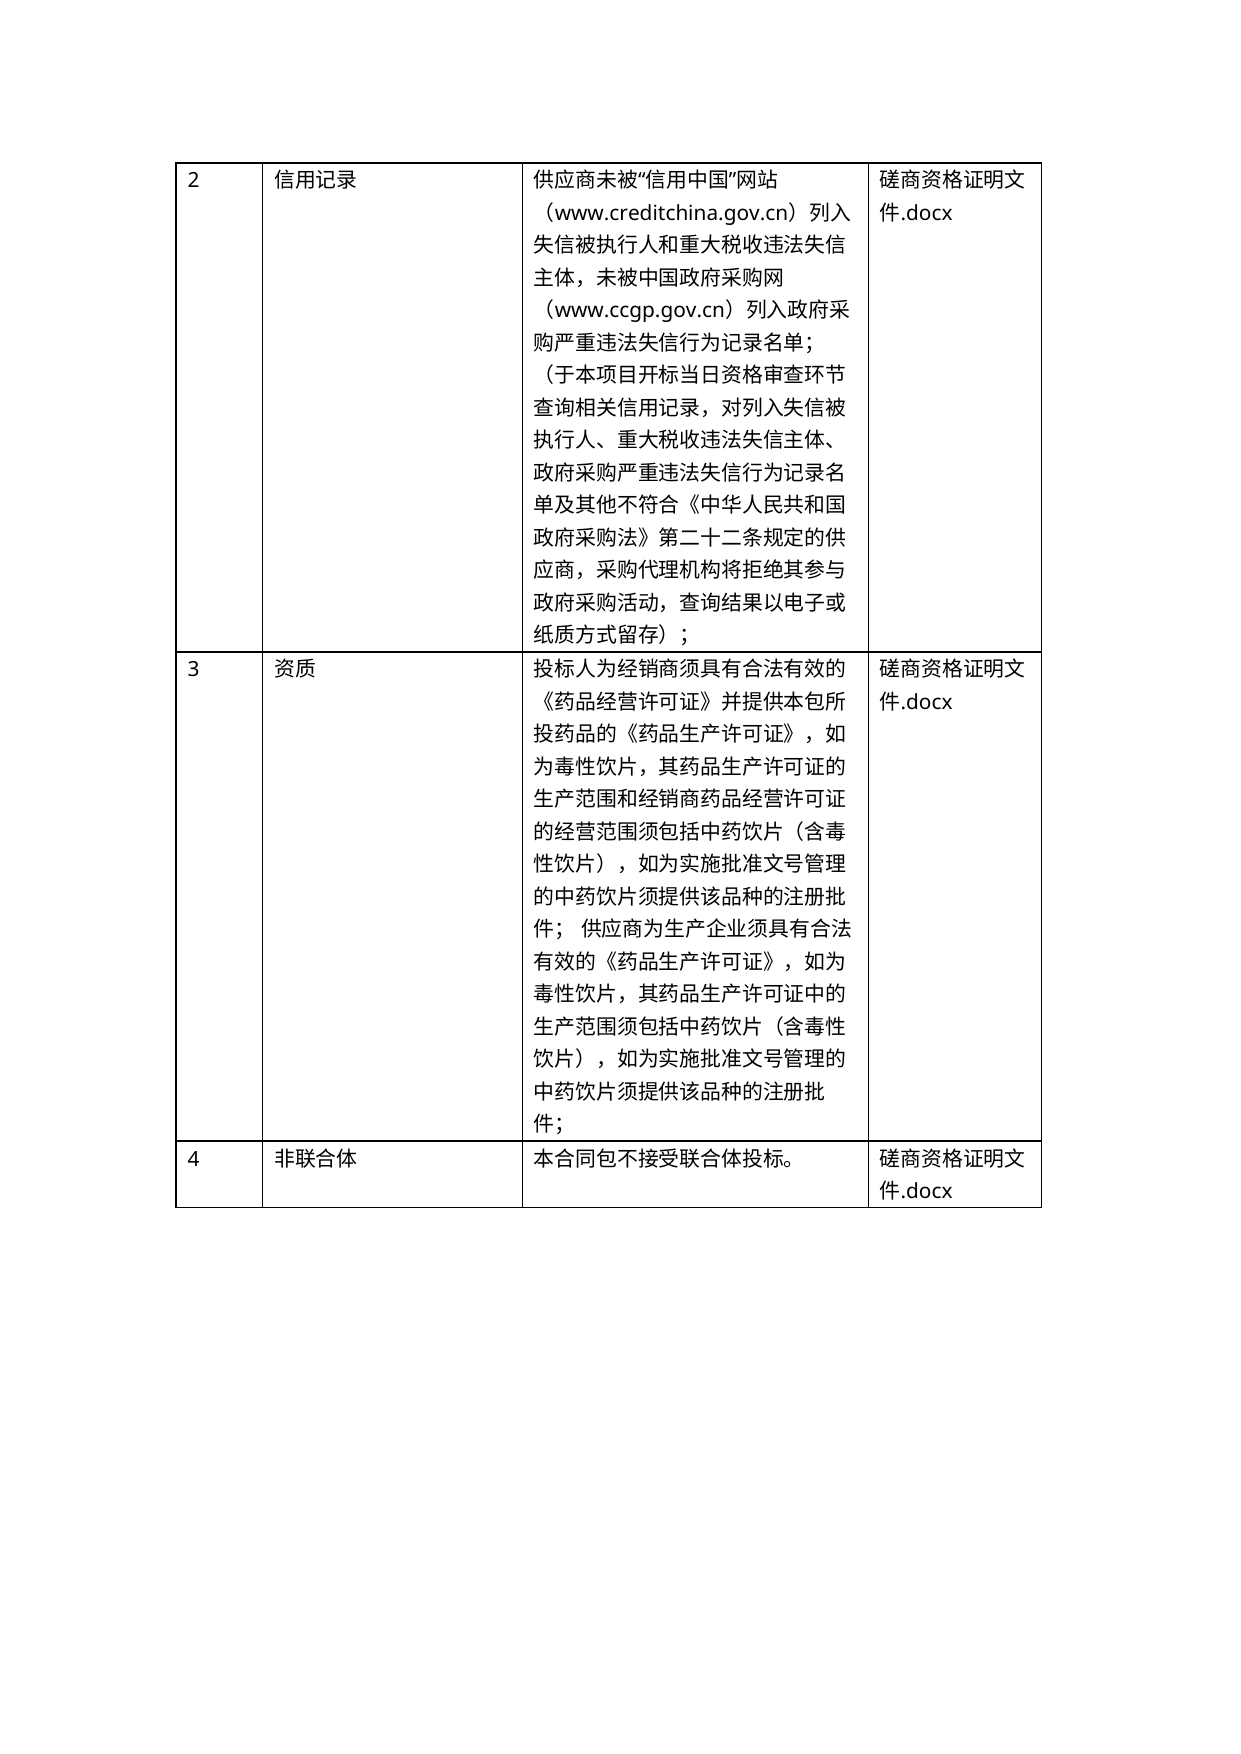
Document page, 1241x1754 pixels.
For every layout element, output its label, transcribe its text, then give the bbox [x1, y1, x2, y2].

table_cell 磋商资格证明文件.docx [869, 164, 1041, 651]
table_cell 资质 [263, 653, 522, 1140]
table_cell 4 [177, 1142, 262, 1207]
table_cell 信用记录 [263, 164, 522, 651]
table_cell 投标人为经销商须具有合法有效的《药品经营许可证》并提供本包所投药品的《药品生产许可证》，如为毒性饮片，其药品生产许可证的生产范围和经销商药品经营许可证的经营范围须包括中药饮片（含毒性饮片），如为实施批准文号管理的中药饮片须提供该品种的注册批件； 供应商为生产企业须具有合法有效的《药品生产许可证》，如为毒性饮片，其药品生产许可证中的生产范围须包括中药饮片（含毒性饮片），如为实施批准文号管理的中药饮片须提供该品种的注册批件； [523, 653, 868, 1140]
table_cell 3 [177, 653, 262, 1140]
table_cell 非联合体 [263, 1142, 522, 1207]
table_cell 本合同包不接受联合体投标。 [523, 1142, 868, 1207]
table_cell 磋商资格证明文件.docx [869, 1142, 1041, 1207]
table_cell 磋商资格证明文件.docx [869, 653, 1041, 1140]
table_cell 供应商未被“信用中国”网站（www.creditchina.gov.cn）列入失信被执行人和重大税收违法失信主体，未被中国政府采购网（www.ccgp.gov.cn）列入政府采购严重违法失信行为记录名单；（于本项目开标当日资格审查环节查询相关信用记录，对列入失信被执行人、重大税收违法失信主体、政府采购严重违法失信行为记录名单及其他不符合《中华人民共和国政府采购法》第二十二条规定的供应商，采购代理机构将拒绝其参与政府采购活动，查询结果以电子或纸质方式留存）； [523, 164, 868, 651]
table_cell 2 [177, 164, 262, 651]
